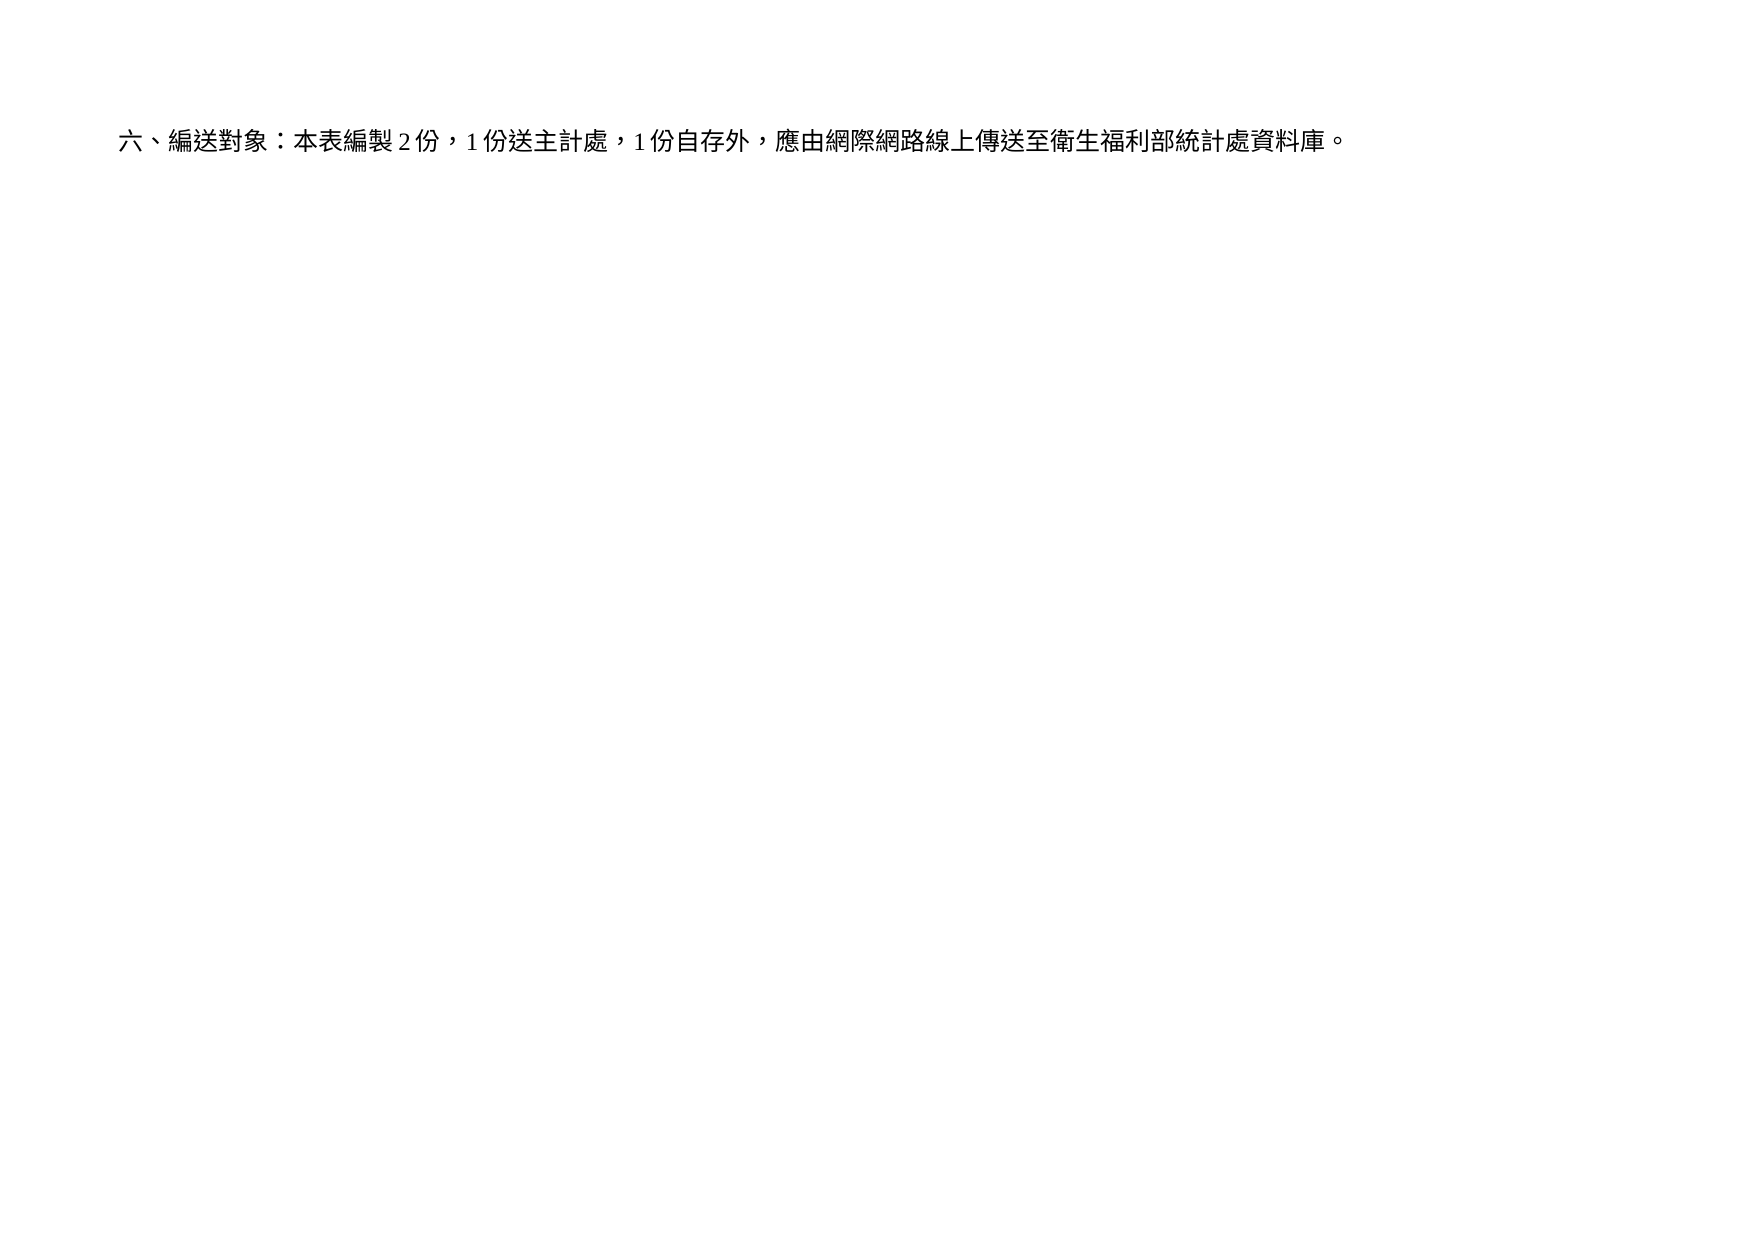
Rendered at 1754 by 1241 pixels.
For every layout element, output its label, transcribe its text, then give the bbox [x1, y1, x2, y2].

text 六、編送對象：本表編製2份，1份送主計處，1份自存外，應由網際網路線上傳送至衛生福利部統計處資料庫。 [118, 118, 1636, 158]
